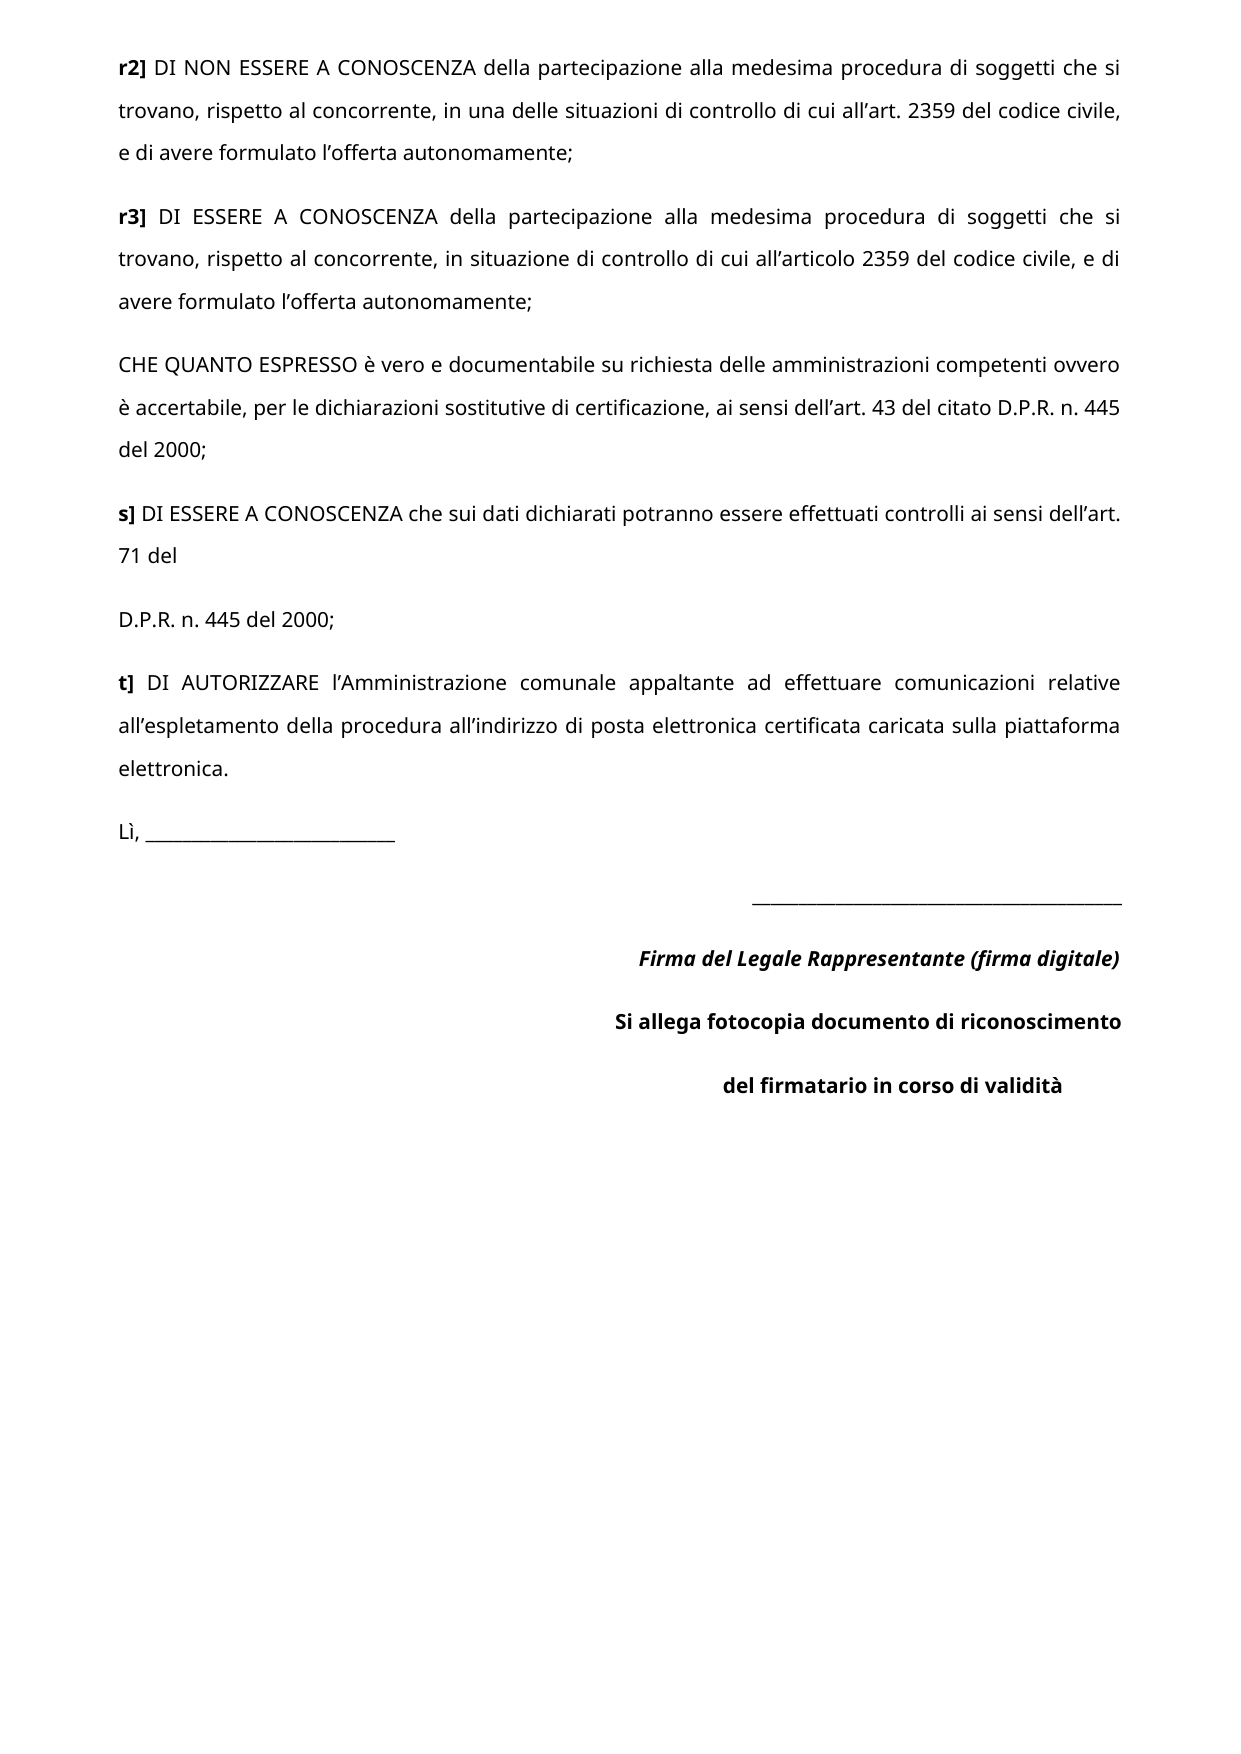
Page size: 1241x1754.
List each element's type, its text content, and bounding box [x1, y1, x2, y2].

text r2] DI NON ESSERE A CONOSCENZA della partecipazione alla medesima procedura di soggetti che si trovano, rispetto al concorrente, in una delle situazioni di controllo di cui all’art. 2359 del codice civile, e di avere formulato l’offerta autonomamente; [118, 53, 1122, 167]
text r3] DI ESSERE A CONOSCENZA della partecipazione alla medesima procedura di soggetti che si trovano, rispetto al concorrente, in situazione di controllo di cui all’articolo 2359 del codice civile, e di avere formulato l’offerta autonomamente; [118, 202, 1122, 315]
text ________________________________________ [118, 881, 1122, 909]
text del firmatario in corso di validità [118, 1071, 1063, 1099]
text D.P.R. n. 445 del 2000; [118, 605, 1122, 633]
text Firma del Legale Rappresentante (firma digitale) [118, 944, 1122, 972]
text CHE QUANTO ESPRESSO è vero e documentabile su richiesta delle amministrazioni competenti ovvero è accertabile, per le dichiarazioni sostitutive di certificazione, ai sensi dell’art. 43 del citato D.P.R. n. 445 del 2000; [118, 350, 1122, 464]
text Si allega fotocopia documento di riconoscimento [118, 1007, 1122, 1036]
text t] DI AUTORIZZARE l’Amministrazione comunale appaltante ad effettuare comunicazioni relative all’espletamento della procedura all’indirizzo di posta elettronica certificata caricata sulla piattaforma elettronica. [118, 668, 1122, 782]
text Lì, ___________________________ [118, 817, 1122, 846]
text s] DI ESSERE A CONOSCENZA che sui dati dichiarati potranno essere effettuati controlli ai sensi dell’art. 71 del [118, 499, 1122, 570]
